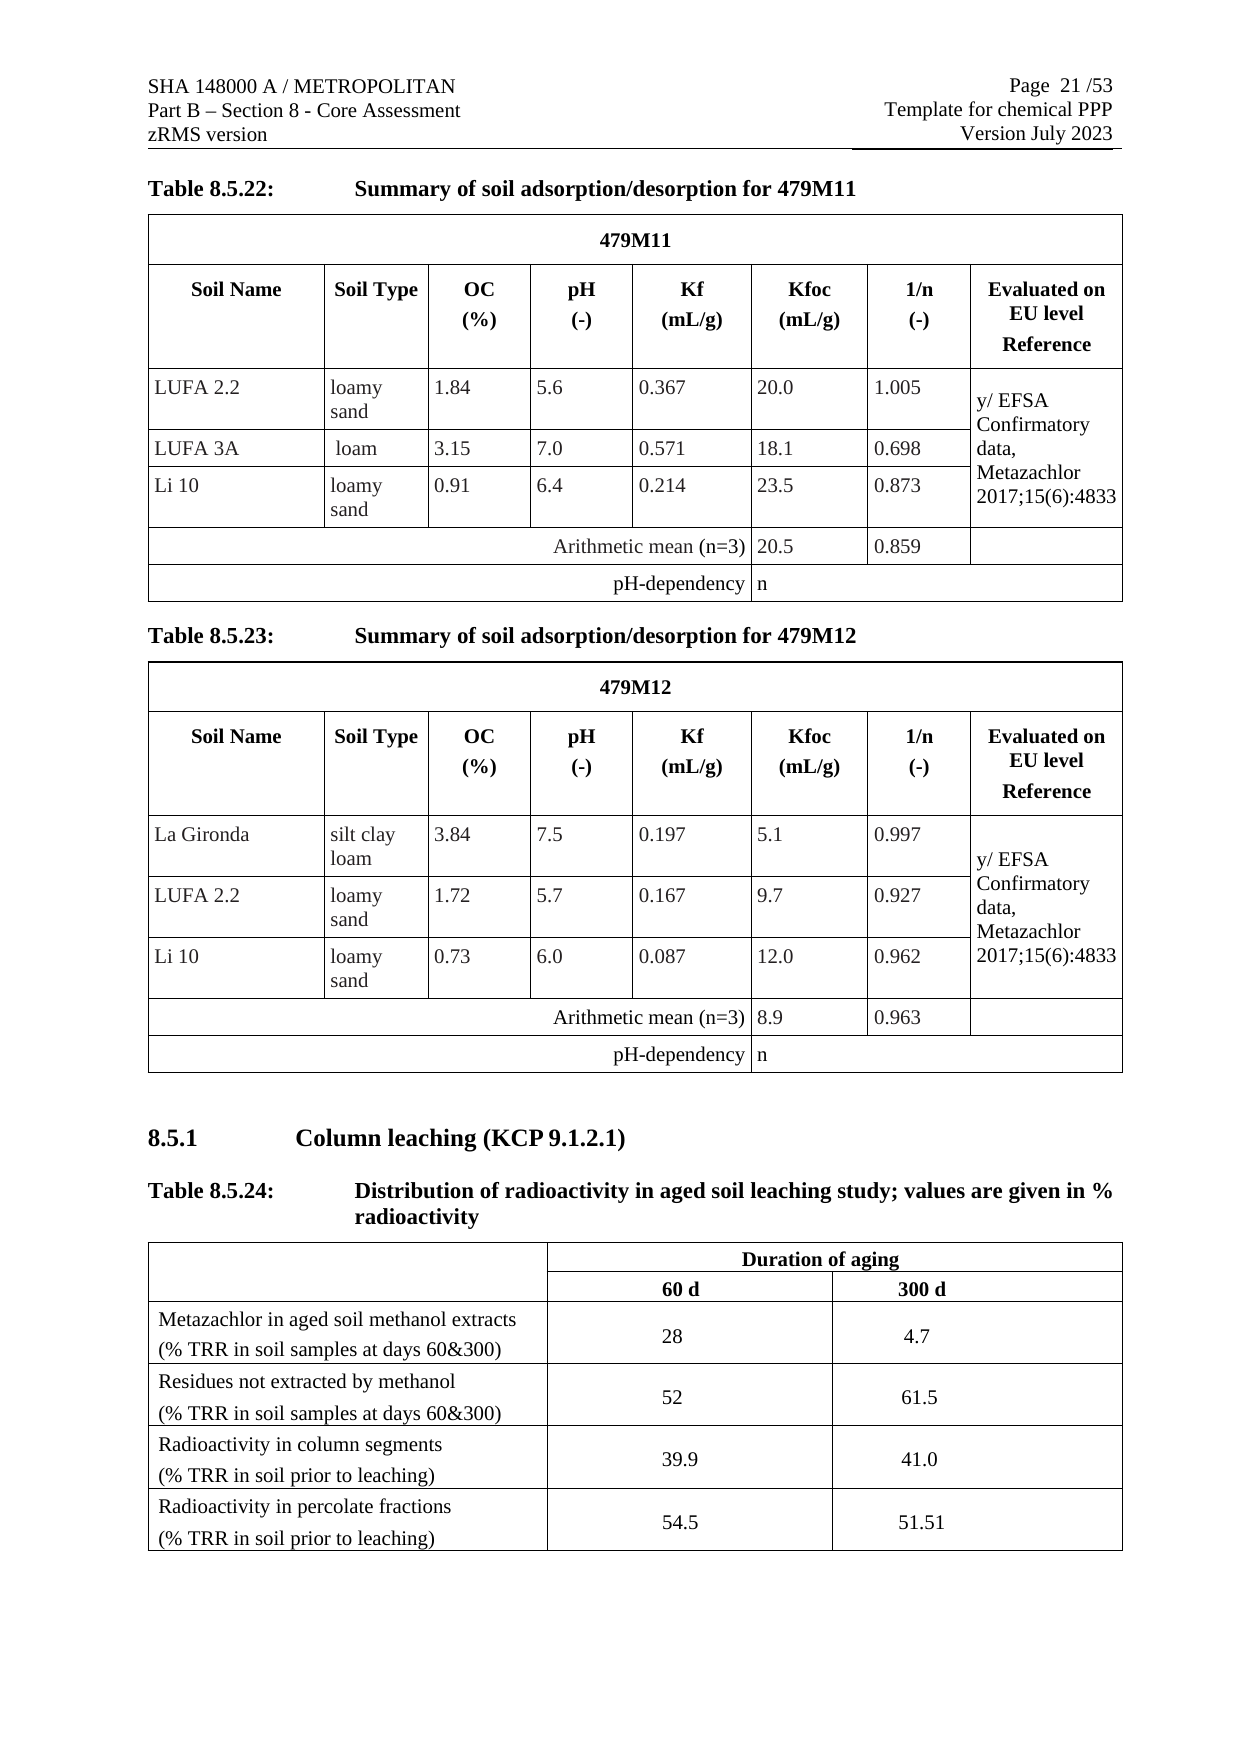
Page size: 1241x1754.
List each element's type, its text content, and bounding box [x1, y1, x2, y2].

table_cell 1/n (-) [868, 712, 970, 815]
table_cell Soil Name [149, 265, 324, 368]
table_cell 23.5 [752, 467, 867, 527]
table_cell 4.7 [833, 1302, 1122, 1363]
table_cell 6.0 [531, 938, 632, 998]
table_cell Kf (mL/g) [633, 265, 751, 368]
table_cell La Gironda [149, 816, 324, 876]
table_cell 5.1 [752, 816, 867, 876]
table_cell pH (-) [531, 265, 632, 368]
table_cell 0.167 [633, 877, 751, 937]
table_cell 28 [548, 1302, 832, 1363]
table_cell 6.4 [531, 467, 632, 527]
table_cell 0.197 [633, 816, 751, 876]
table_cell Kf (mL/g) [633, 712, 751, 815]
table_cell OC (%) [429, 265, 530, 368]
table_cell 18.1 [752, 430, 867, 466]
table_header 479M12 [149, 663, 1122, 711]
table_cell 7.5 [531, 816, 632, 876]
table_header 479M11 [149, 215, 1122, 264]
table_cell loamy sand [325, 877, 428, 937]
table_header Duration of aging [548, 1243, 1122, 1271]
table_cell Li 10 [149, 467, 324, 527]
table_cell Arithmetic mean (n=3) [149, 999, 751, 1035]
table_cell Soil Type [325, 265, 428, 368]
table_cell 0.087 [633, 938, 751, 998]
table_cell 0.859 [868, 528, 970, 564]
table_cell 0.73 [429, 938, 530, 998]
table_cell 60 d [548, 1272, 832, 1301]
table_cell 9.7 [752, 877, 867, 937]
table_cell Evaluated on EU level Reference [971, 265, 1122, 368]
table_cell 0.367 [633, 369, 751, 429]
table_cell loamy sand [325, 467, 428, 527]
table_cell 5.6 [531, 369, 632, 429]
table_cell 0.962 [868, 938, 970, 998]
table_cell 0.571 [633, 430, 751, 466]
table_cell 39.9 [548, 1426, 832, 1487]
table_cell 0.214 [633, 467, 751, 527]
table_cell 51.51 [833, 1489, 1122, 1549]
subtitle Column leaching (KCP 9.1.2.1) [148, 1123, 1122, 1152]
table_cell 20.0 [752, 369, 867, 429]
table_cell OC (%) [429, 712, 530, 815]
table_cell n [752, 1036, 1122, 1072]
table_cell Li 10 [149, 938, 324, 998]
table_cell pH-dependency [149, 565, 751, 601]
table_cell silt clay loam [325, 816, 428, 876]
table_cell Radioactivity in percolate fractions (% TRR in soil prior to leaching) [149, 1489, 547, 1549]
table_cell 3.15 [429, 430, 530, 466]
table_cell Evaluated on EU level Reference [971, 712, 1122, 815]
table_cell Soil Type [325, 712, 428, 815]
table_cell Kfoc (mL/g) [752, 265, 867, 368]
table_cell 7.0 [531, 430, 632, 466]
table_cell 12.0 [752, 938, 867, 998]
table_cell Arithmetic mean (n=3) [149, 528, 751, 564]
table_cell pH (-) [531, 712, 632, 815]
table_cell LUFA 2.2 [149, 369, 324, 429]
table_cell n [752, 565, 1122, 601]
table_cell 0.873 [868, 467, 970, 527]
table_cell 41.0 [833, 1426, 1122, 1487]
table_cell 300 d [833, 1272, 1122, 1301]
table_cell 0.698 [868, 430, 970, 466]
table_cell Soil Name [149, 712, 324, 815]
table_cell 54.5 [548, 1489, 832, 1549]
table_cell pH-dependency [149, 1036, 751, 1072]
table_cell 8.9 [752, 999, 867, 1035]
table_cell [971, 999, 1122, 1035]
table_cell 3.84 [429, 816, 530, 876]
table_cell Metazachlor in aged soil methanol extracts (% TRR in soil samples at days 60&300) [149, 1302, 547, 1363]
table_cell Radioactivity in column segments (% TRR in soil prior to leaching) [149, 1426, 547, 1487]
table_cell 5.7 [531, 877, 632, 937]
table_cell LUFA 3A [149, 430, 324, 466]
table_cell 0.963 [868, 999, 970, 1035]
table_cell loamy sand [325, 938, 428, 998]
table_cell 0.927 [868, 877, 970, 937]
table_cell Kfoc (mL/g) [752, 712, 867, 815]
table_cell 52 [548, 1364, 832, 1425]
table_cell [971, 528, 1122, 564]
table_cell y/ EFSA Confirmatory data, Metazachlor 2017;15(6):4833 [971, 816, 1122, 998]
table_cell y/ EFSA Confirmatory data, Metazachlor 2017;15(6):4833 [971, 369, 1122, 527]
table_cell LUFA 2.2 [149, 877, 324, 937]
table_cell loam [325, 430, 428, 466]
table_header [149, 1243, 547, 1301]
table_cell Residues not extracted by methanol (% TRR in soil samples at days 60&300) [149, 1364, 547, 1425]
table_cell 20.5 [752, 528, 867, 564]
table_cell 1.72 [429, 877, 530, 937]
table_cell 1.005 [868, 369, 970, 429]
table_cell loamy sand [325, 369, 428, 429]
table_cell 61.5 [833, 1364, 1122, 1425]
table_cell 0.91 [429, 467, 530, 527]
table_cell 1.84 [429, 369, 530, 429]
table_cell 1/n (-) [868, 265, 970, 368]
table_cell 0.997 [868, 816, 970, 876]
